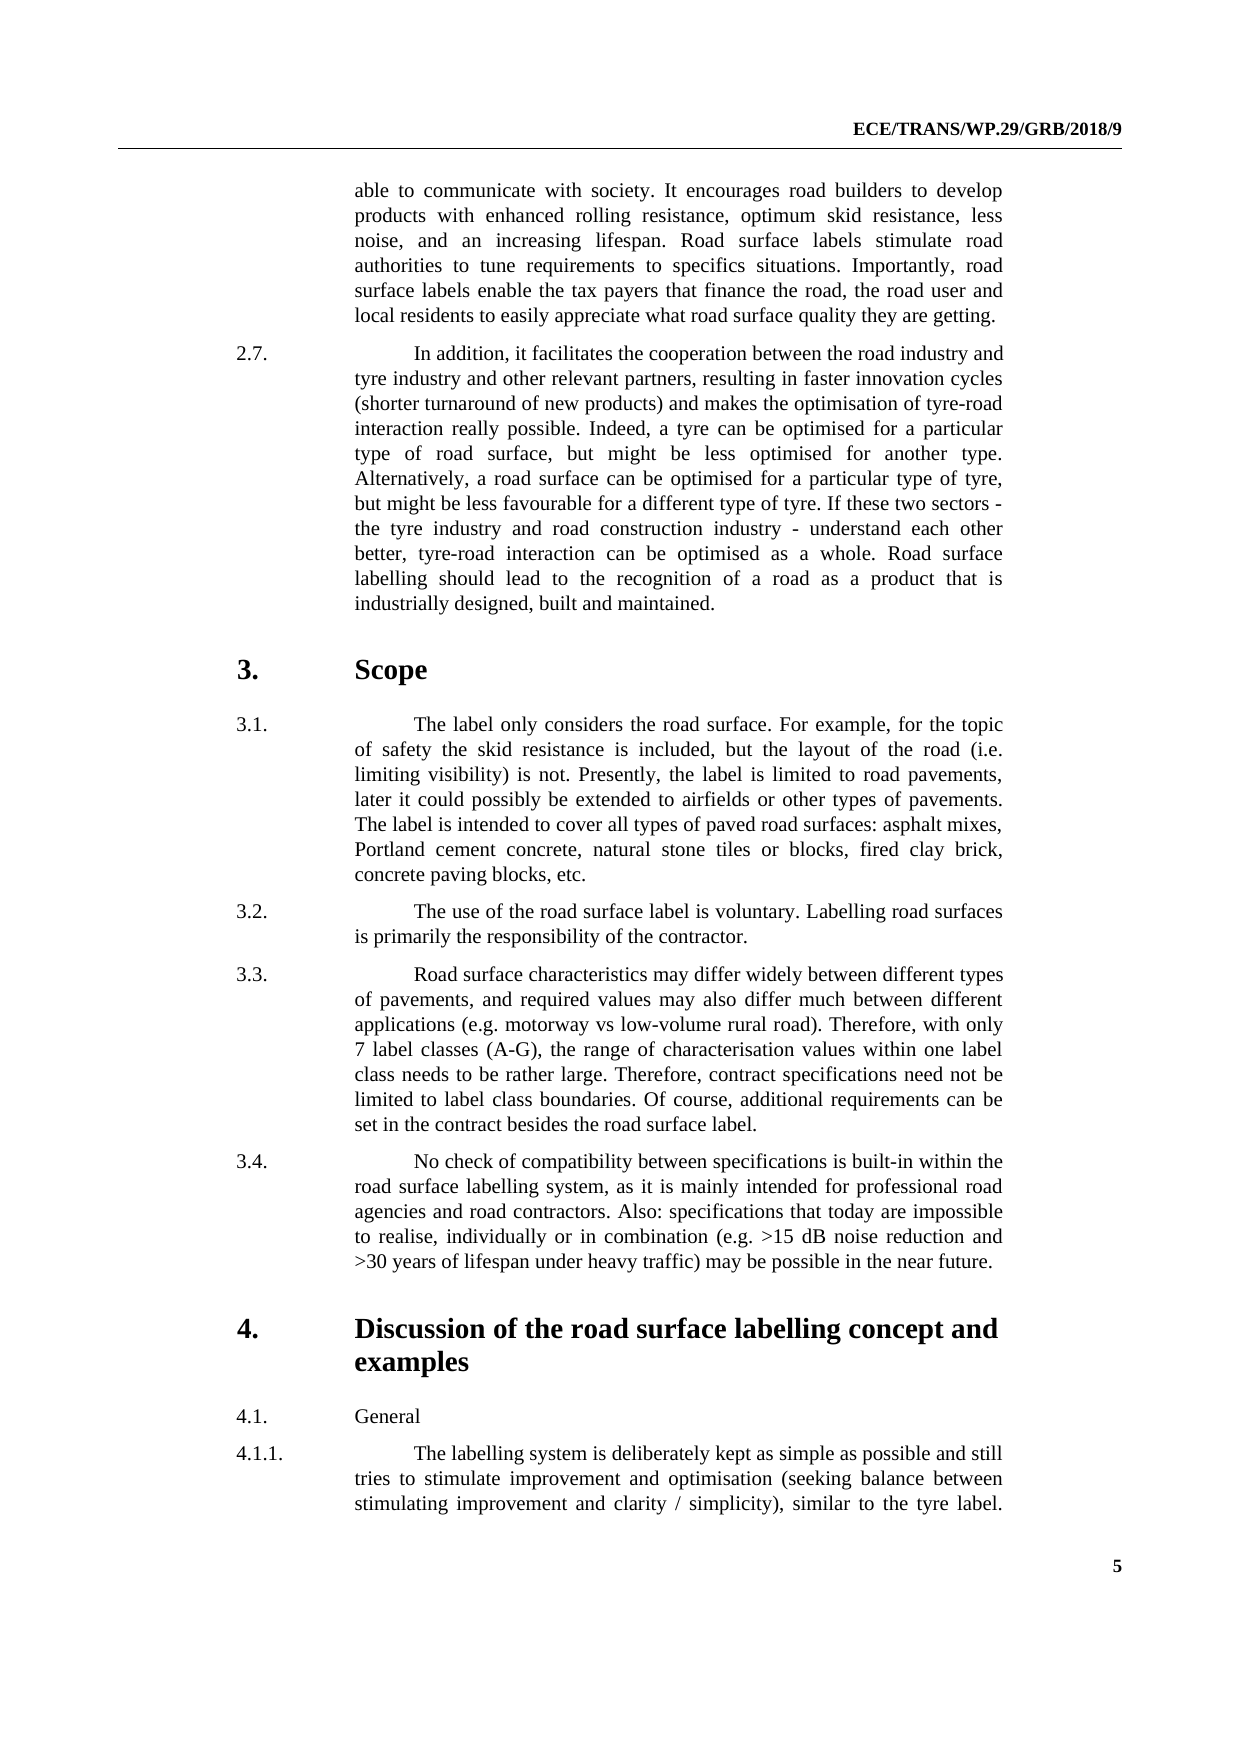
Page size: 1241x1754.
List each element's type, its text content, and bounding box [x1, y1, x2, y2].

text 3.2. The use of the road surface label is voluntary. Labelling road surfaces is primarily the responsibility of the contractor. [236, 898, 1004, 948]
text 2.7. In addition, it facilitates the cooperation between the road industry and tyre industry and other relevant partners, resulting in faster innovation cycles (shorter turnaround of new products) and makes the optimisation of tyre-road interaction really possible. Indeed, a tyre can be optimised for a particular type of road surface, but might be less optimised for another type. Alternatively, a road surface can be optimised for a particular type of tyre, but might be less favourable for a different type of tyre. If these two sectors - the tyre industry and road construction industry - understand each other better, tyre-road interaction can be optimised as a whole. Road surface labelling should lead to the recognition of a road as a product that is industrially designed, built and maintained. [236, 340, 1004, 615]
text 3.1. The label only considers the road surface. For example, for the topic of safety the skid resistance is included, but the layout of the road (i.e. limiting visibility) is not. Presently, the label is limited to road pavements, later it could possibly be extended to airfields or other types of pavements. The label is intended to cover all types of paved road surfaces: asphalt mixes, Portland cement concrete, natural stone tiles or blocks, fired clay brick, concrete paving blocks, etc. [236, 711, 1004, 886]
text 3.4. No check of compatibility between specifications is built-in within the road surface labelling system, as it is mainly intended for professional road agencies and road contractors. Also: specifications that today are impossible to realise, individually or in combination (e.g. >15 dB noise reduction and >30 years of lifespan under heavy traffic) may be possible in the near future. [236, 1148, 1004, 1273]
text 3. Scope [237, 652, 1122, 686]
text 4.1. General [236, 1403, 1004, 1428]
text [236, 177, 1004, 327]
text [236, 1440, 1004, 1515]
text 4. Discussion of the road surface labelling concept and examples [237, 1311, 1122, 1378]
text 3.3. Road surface characteristics may differ widely between different types of pavements, and required values may also differ much between different applications (e.g. motorway vs low-volume rural road). Therefore, with only 7 label classes (A-G), the range of characterisation values within one label class needs to be rather large. Therefore, contract specifications need not be limited to label class boundaries. Of course, additional requirements can be set in the contract besides the road surface label. [236, 961, 1004, 1136]
